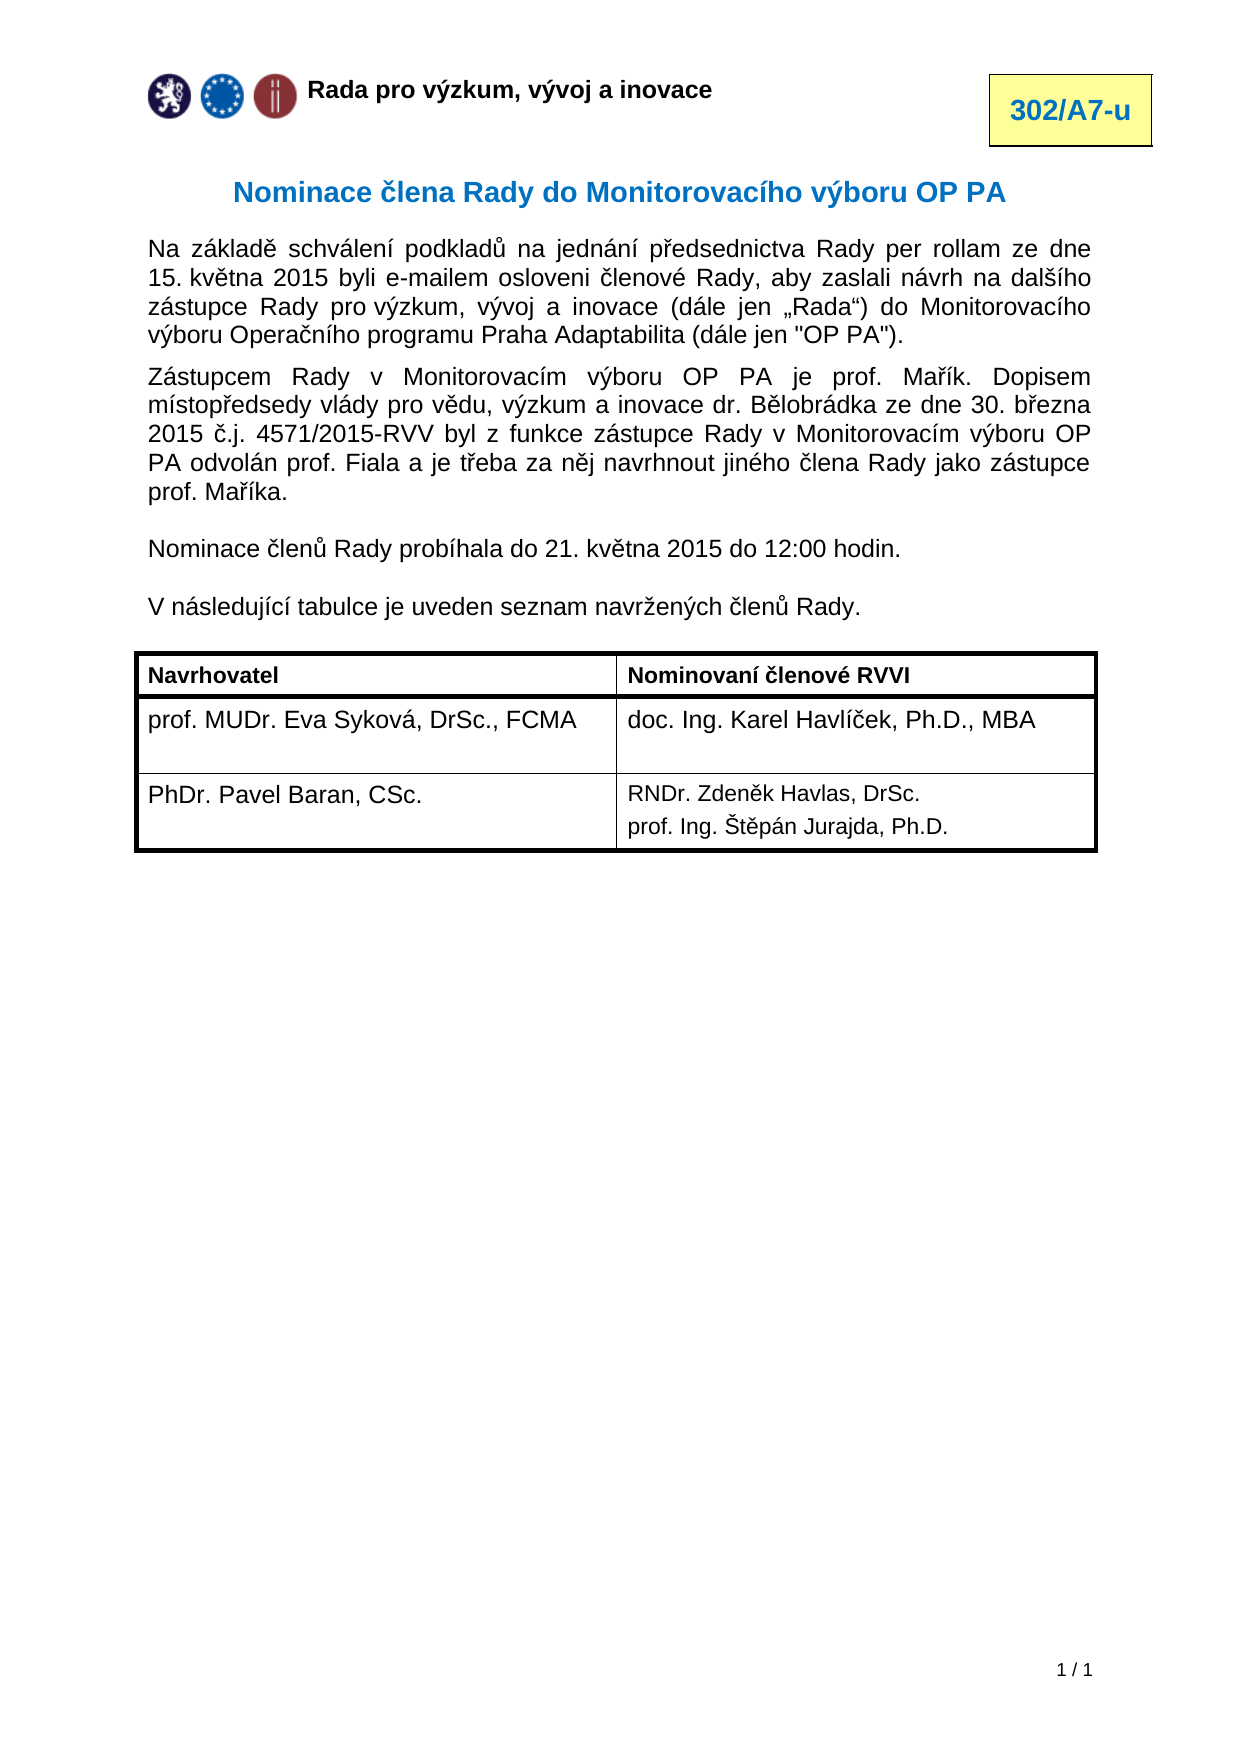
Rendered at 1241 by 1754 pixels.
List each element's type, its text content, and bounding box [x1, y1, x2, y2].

text Nominace člena Rady do Monitorovacího výboru OP PA [148, 176, 1093, 209]
picture [147, 73, 298, 120]
table_cell prof. MUDr. Eva Syková, DrSc., FCMA [139, 699, 616, 773]
text V následující tabulce je uveden seznam navržených členů Rady. [148, 592, 1093, 620]
table_header Nominovaní členové RVVI [617, 656, 1094, 694]
table_cell PhDr. Pavel Baran, CSc. [139, 774, 616, 848]
table_header Navrhovatel [139, 656, 616, 694]
text Nominace členů Rady probíhala do 21. května 2015 do 12:00 hodin. [148, 534, 1093, 563]
text Na základě schválení podkladů na jednání předsednictva Rady per rollam ze dne 15. května 2015 byli e-mailem osloveni členové Rady, aby zaslali návrh na dalšího zástupce Rady pro výzkum, vývoj a inovace (dále jen „Rada“) do Monitorovacího výboru Operačního programu Praha Adaptabilita (dále jen "OP PA"). [148, 234, 1093, 349]
table_cell RNDr. Zdeněk Havlas, DrSc. prof. Ing. Štěpán Jurajda, Ph.D. [617, 774, 1094, 848]
text Zástupcem Rady v Monitorovacím výboru OP PA je prof. Mařík. Dopisem místopředsedy vlády pro vědu, výzkum a inovace dr. Bělobrádka ze dne 30. března 2015 č.j. 4571/2015-RVV byl z funkce zástupce Rady v Monitorovacím výboru OP PA odvolán prof. Fiala a je třeba za něj navrhnout jiného člena Rady jako zástupce prof. Maříka. [148, 362, 1093, 505]
table_cell doc. Ing. Karel Havlíček, Ph.D., MBA [617, 699, 1094, 773]
